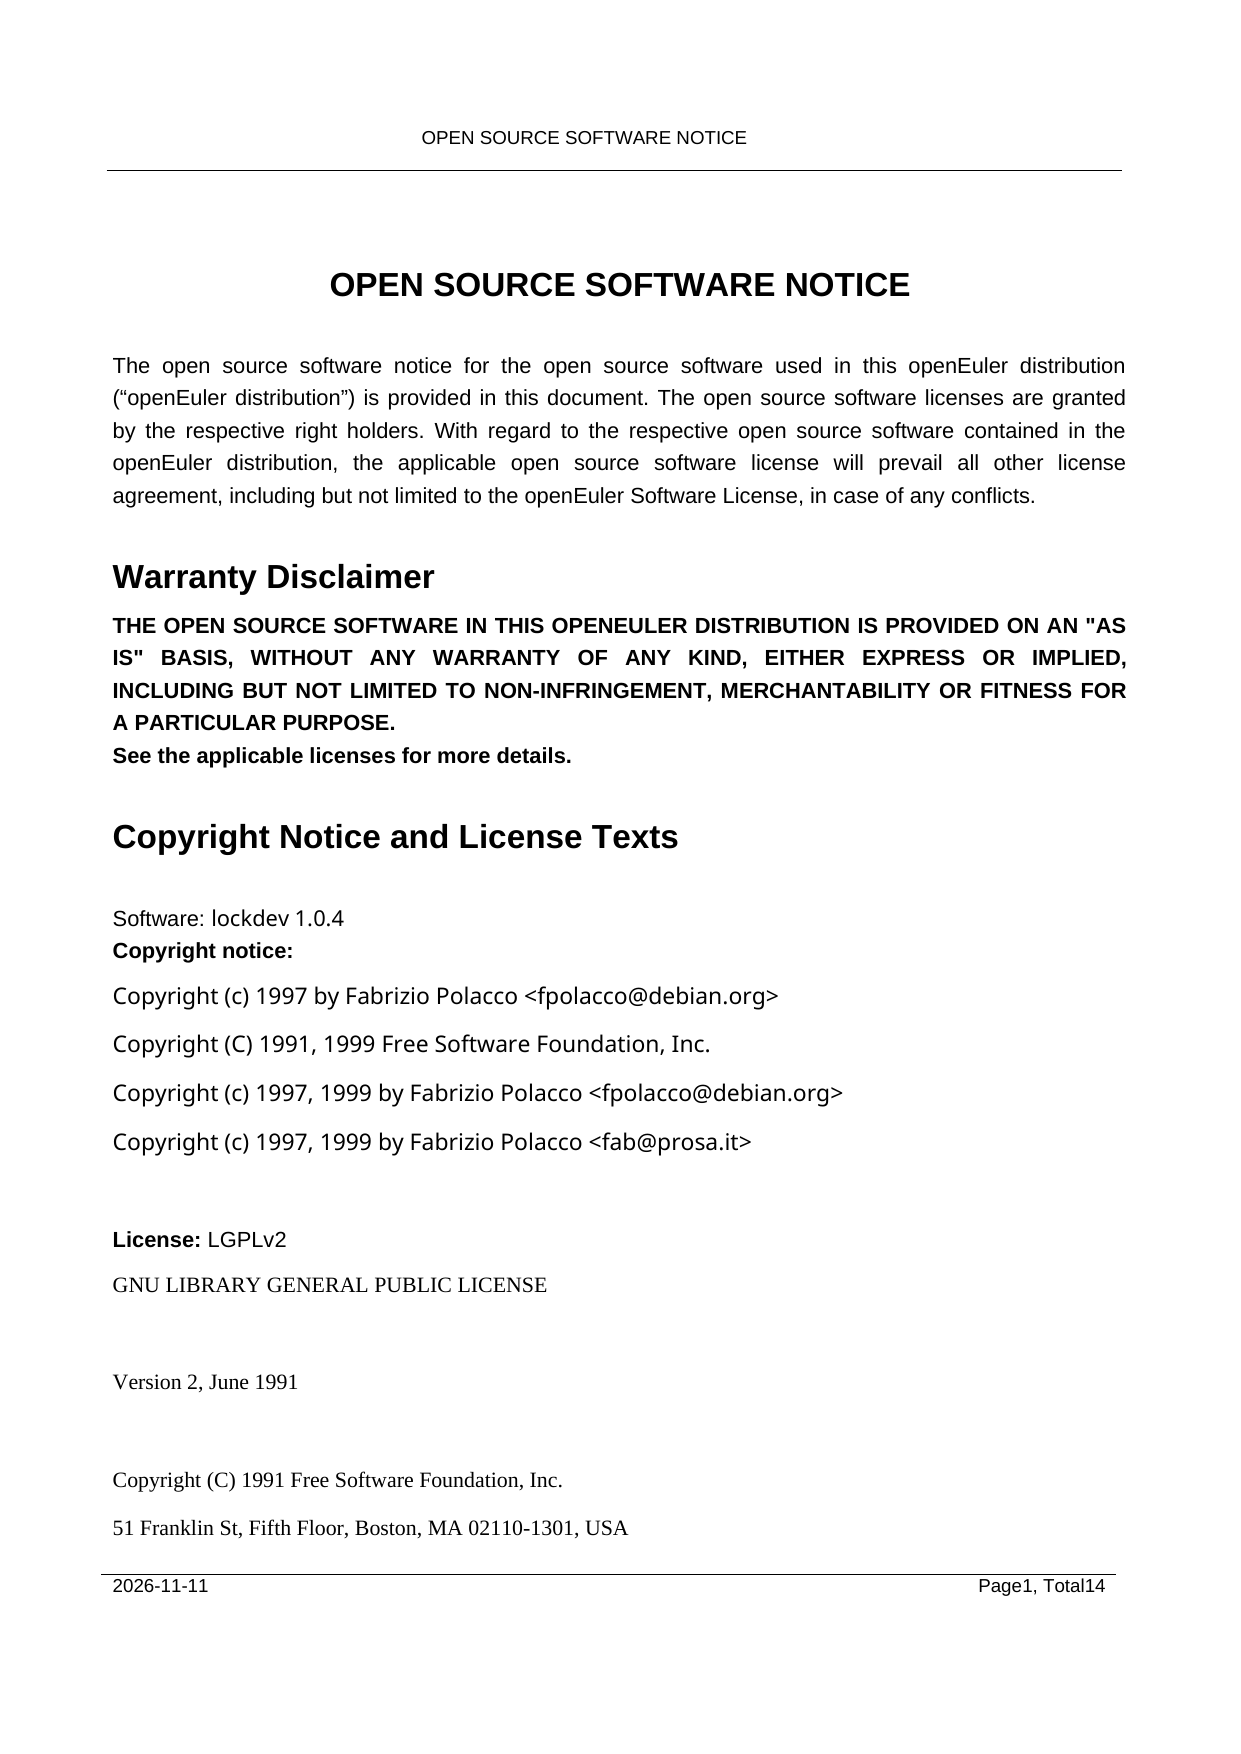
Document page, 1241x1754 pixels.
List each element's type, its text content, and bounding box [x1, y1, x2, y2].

text THE OPEN SOURCE SOFTWARE IN THIS OPENEULER DISTRIBUTION IS PROVIDED ON AN "AS IS" BASIS, WITHOUT ANY WARRANTY OF ANY KIND, EITHER EXPRESS OR IMPLIED, INCLUDING BUT NOT LIMITED TO NON-INFRINGEMENT, MERCHANTABILITY OR FITNESS FOR A PARTICULAR PURPOSE. See the applicable licenses for more details. [112, 609, 1128, 771]
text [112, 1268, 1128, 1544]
text License: LGPLv2 [112, 1223, 1128, 1255]
text Copyright Notice and License Texts [112, 804, 1128, 869]
text Warranty Disclaimer [112, 544, 1128, 609]
text OPEN SOURCE SOFTWARE NOTICE [112, 251, 1128, 316]
text Copyright (c) 1997 by Fabrizio Polacco <fpolacco@debian.org> Copyright (C) 1991, 1999 Free Software Foundation, Inc. Copyright (c) 1997, 1999 by Fabrizio Polacco <fpolacco@debian.org> Copyright (c) 1997, 1999 by Fabrizio Polacco <fab@prosa.it> [112, 979, 1128, 1207]
text Copyright notice: [112, 934, 1128, 966]
text The open source software notice for the open source software used in this openEuler distribution (“openEuler distribution”) is provided in this document. The open source software licenses are granted by the respective right holders. With regard to the respective open source software contained in the openEuler distribution, the applicable open source software license will prevail all other license agreement, including but not limited to the openEuler Software License, in case of any conflicts. [112, 349, 1128, 511]
text Software: lockdev 1.0.4 [112, 901, 1128, 934]
